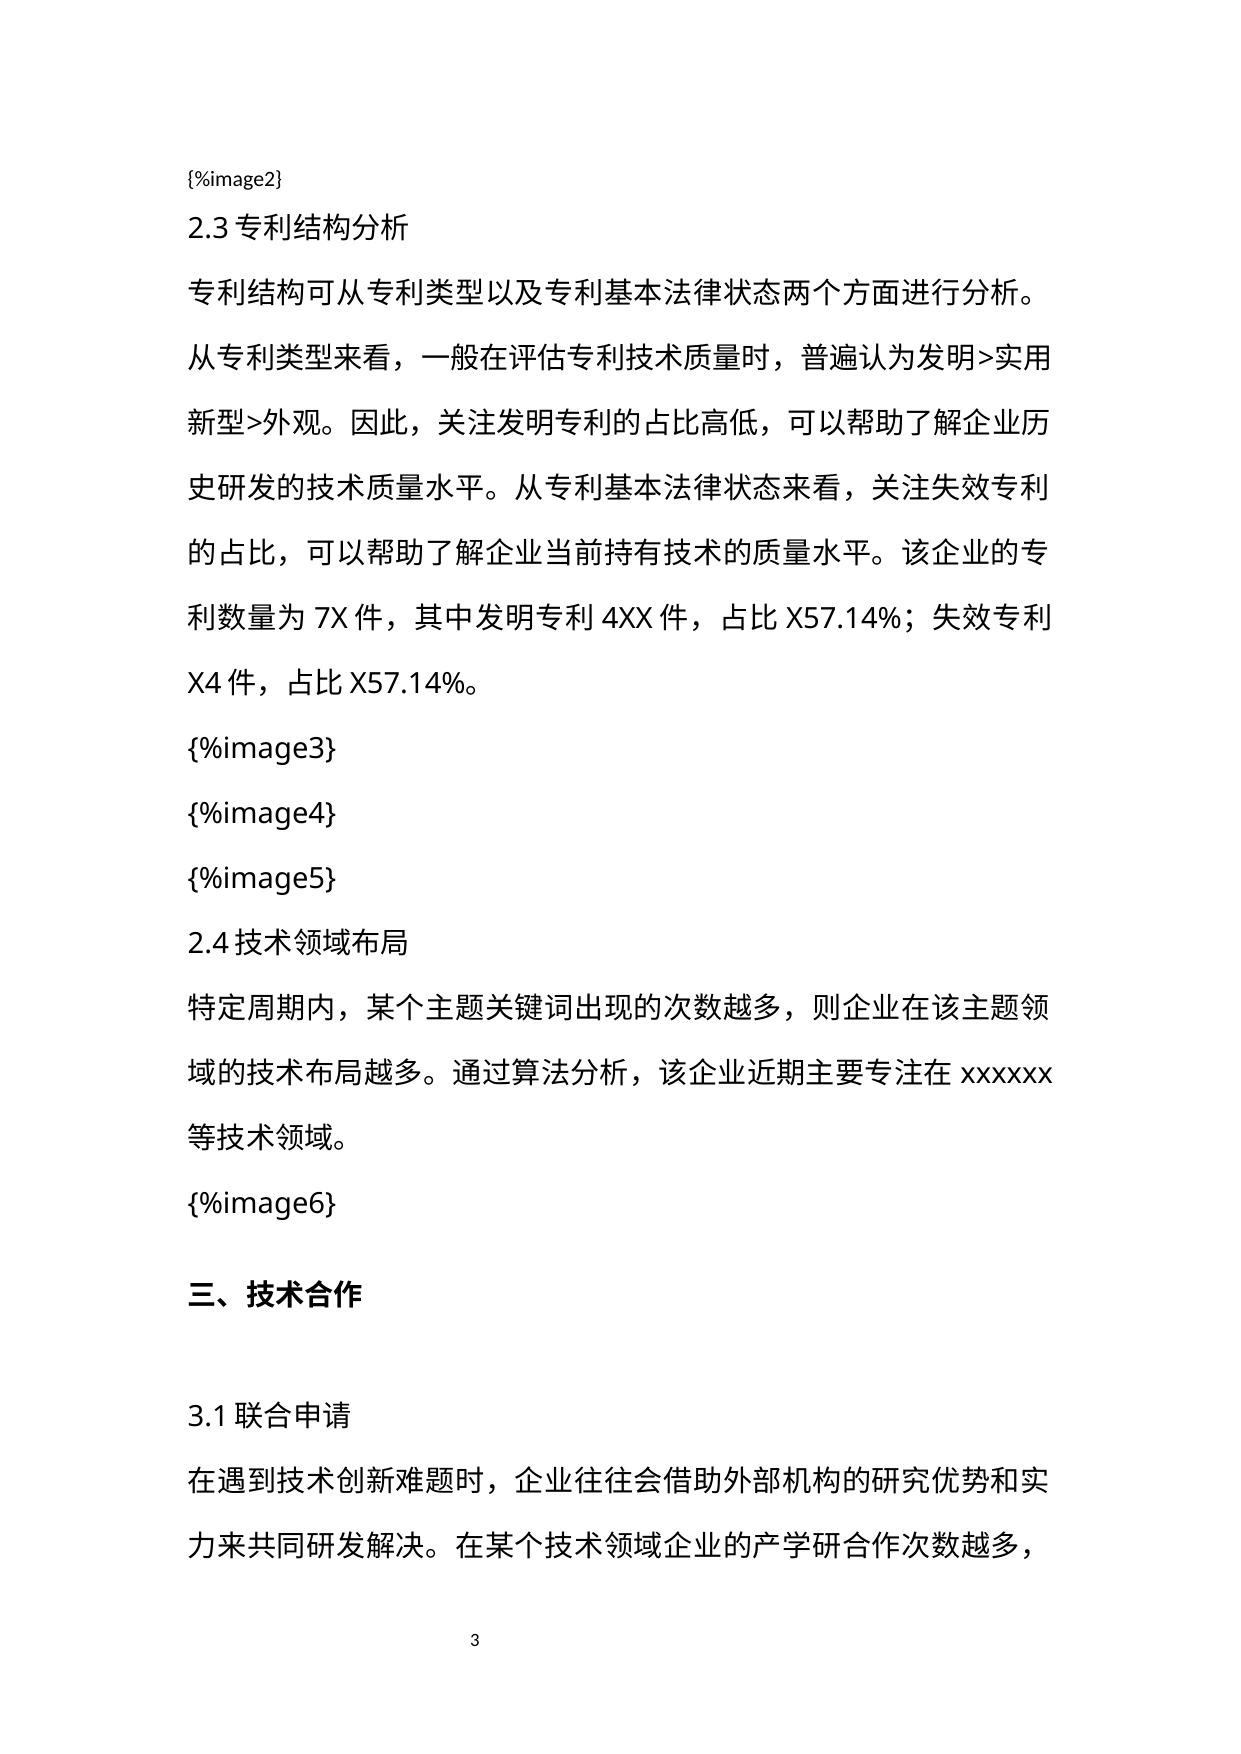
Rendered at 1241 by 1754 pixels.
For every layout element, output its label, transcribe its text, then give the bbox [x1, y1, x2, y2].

subtitle 技术合作 [187, 1262, 1053, 1327]
text {%image3} [187, 714, 1053, 779]
text 3.1联合申请 [187, 1382, 1053, 1447]
text {%image6} [187, 1169, 1053, 1234]
text {%image5} [187, 844, 1053, 909]
text {%image2} [187, 162, 1053, 194]
text 专利结构可从专利类型以及专利基本法律状态两个方面进行分析。从专利类型来看，一般在评估专利技术质量时，普遍认为发明>实用新型>外观。因此，关注发明专利的占比高低，可以帮助了解企业历史研发的技术质量水平。从专利基本法律状态来看，关注失效专利的占比，可以帮助了解企业当前持有技术的质量水平。该企业的专利数量为7X件，其中发明专利4XX件，占比X57.14%；失效专利X4件，占比X57.14%。 [187, 259, 1053, 714]
text 2.4技术领域布局 [187, 909, 1053, 974]
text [187, 1447, 1053, 1577]
text 2.3专利结构分析 [187, 194, 1053, 259]
text {%image4} [187, 779, 1053, 844]
text 特定周期内，某个主题关键词出现的次数越多，则企业在该主题领域的技术布局越多。通过算法分析，该企业近期主要专注在xxxxxx等技术领域。 [187, 974, 1053, 1169]
